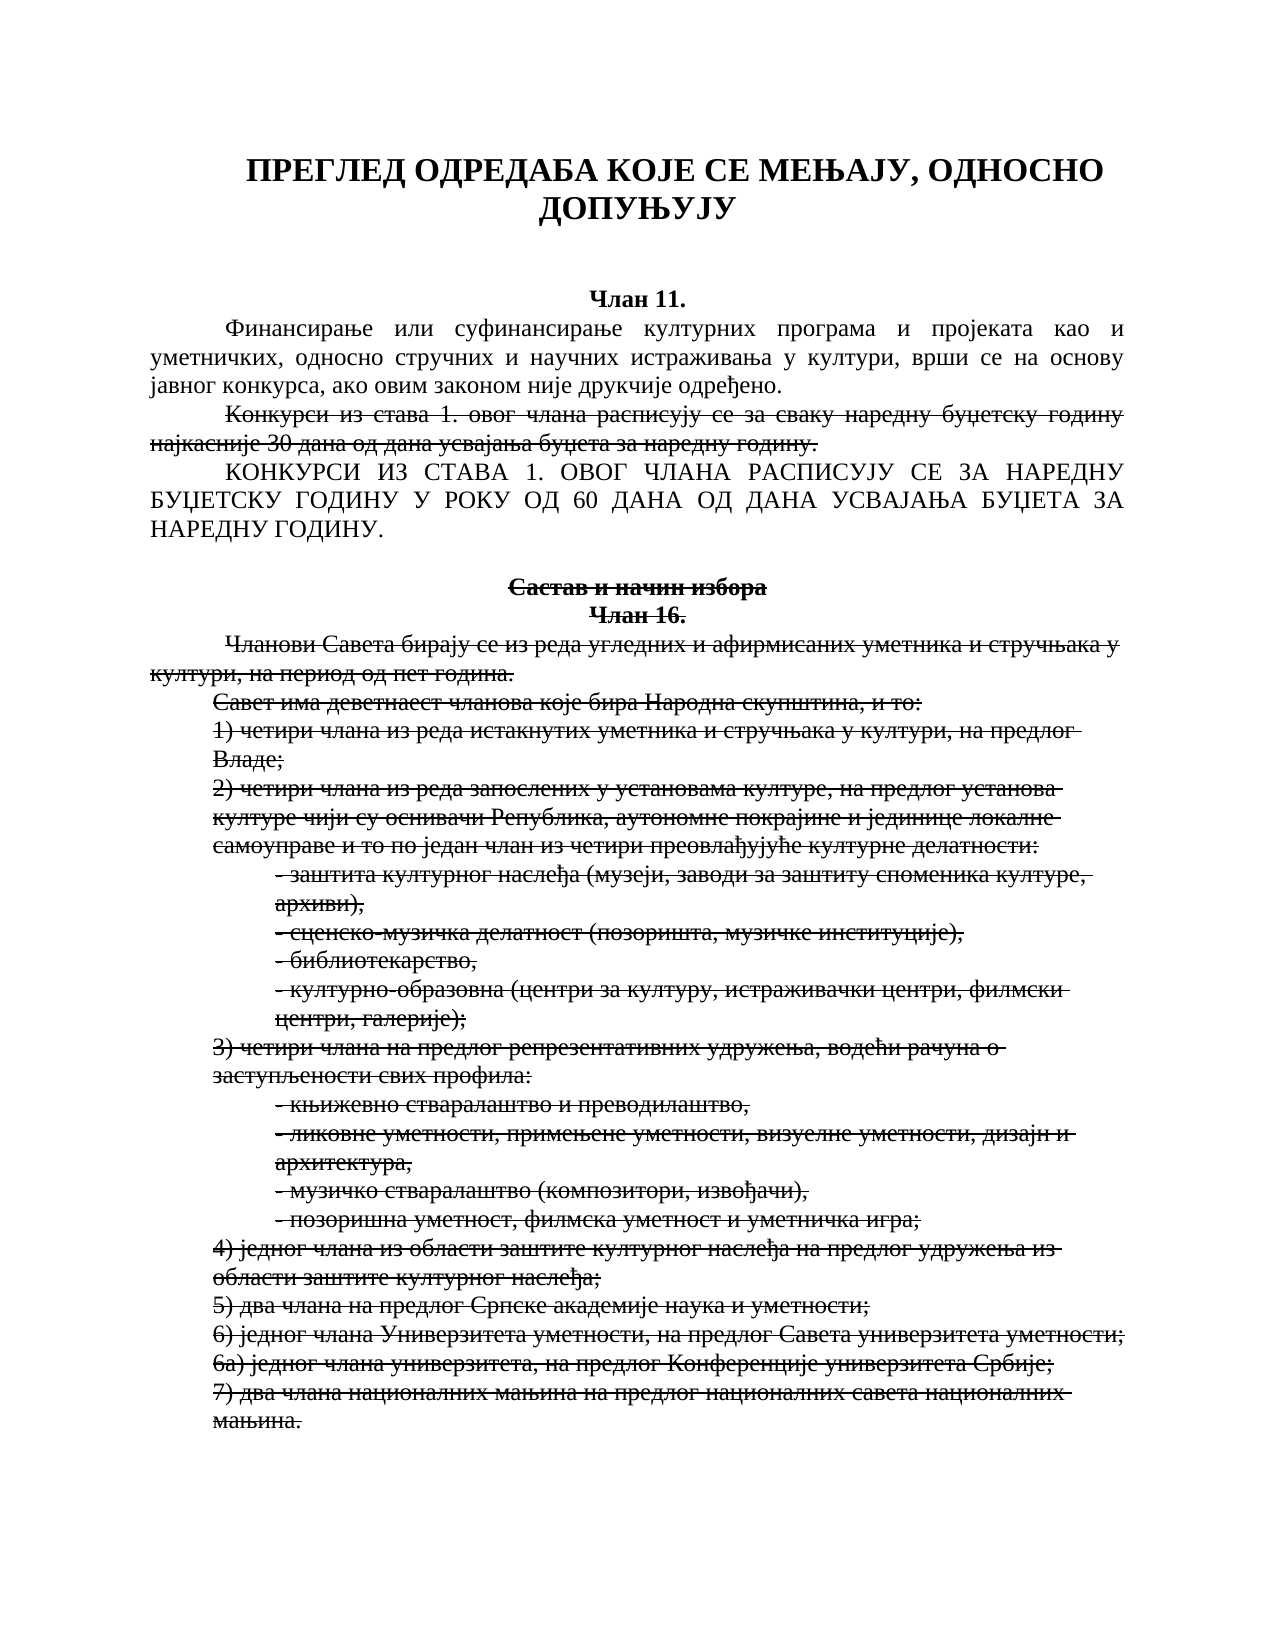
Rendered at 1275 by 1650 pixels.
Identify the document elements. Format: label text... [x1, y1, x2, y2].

text 4) једног члана из области заштите културног наслеђа на предлог удружења из области заштите културног наслеђа; [212, 1233, 1125, 1290]
text 6) једног члана Универзитета уметности, на предлог Савета универзитета уметности; [212, 1319, 1125, 1335]
text - заштита културног наслеђа (музеји, заводи за заштиту споменика културе, архиви), [275, 859, 1125, 917]
text 2) четири члана из реда запослених у установама културе, на предлог установа културе чији су оснивачи Република, аутономне покрајине и јединице локалне самоуправе и то по један члан из четири преовлађујуће културне делатности: [212, 773, 1125, 859]
text - ликовне уметности, примењене уметности, визуелне уметности, дизајн и архитектура, [275, 1118, 1125, 1175]
text 1) четири члана из реда истакнутих уметника и стручњака у култури, на предлог Владе; [212, 715, 1125, 773]
text - позоришна уметност, филмска уметност и уметничка игра; [275, 1204, 1125, 1233]
text Члан 11. [150, 284, 1125, 313]
text Чланови Савета бирају се из реда угледних и афирмисаних уметника и стручњака у култури, на период од пет година. [150, 629, 1125, 687]
text Члан 16. [150, 600, 1125, 629]
text ПРЕГЛЕД ОДРЕДАБА КОЈЕ СЕ МЕЊАЈУ, ОДНОСНО ДОПУЊУЈУ [150, 150, 1125, 227]
text 6а) једног члана универзитета, на предлог Конференције универзитета Србије; [212, 1348, 1125, 1377]
text Финансирање или суфинансирање културних програма и пројеката као и уметничких, односно стручних и научних истраживања у култури, врши се на основу јавног конкурса, ако овим законом није друкчије одређено. [150, 313, 1125, 399]
text 7) два члана националних мањина на предлог националних савета националних мањина. [212, 1377, 1125, 1434]
text - културно-образовна (центри за културу, истраживачки центри, филмски центри, галерије); [275, 974, 1125, 1032]
text Састав и начин избора [150, 572, 1125, 600]
text - библиотекарство, [275, 945, 1125, 974]
text - књижевно стваралаштво и преводилаштво, [275, 1089, 1125, 1118]
text Савет има деветнаест чланова које бира Народна скупштина, и то: [150, 687, 1125, 715]
text - музичко стваралаштво (композитори, извођачи), [275, 1175, 1125, 1204]
text 5) два члана на предлог Српске академије наука и уметности; [212, 1290, 1125, 1319]
text - сценско-музичка делатност (позоришта, музичке институције), [275, 917, 1125, 945]
text Конкурси из става 1. овог члана расписују се за сваку наредну буџетску годину најкасније 30 дана од дана усвајања буџета за наредну годину. [150, 399, 1125, 457]
text 3) четири члана на предлог репрезентативних удружења, водећи рачуна о заступљености свих профила: [212, 1032, 1125, 1089]
text КОНКУРСИ ИЗ СТАВА 1. ОВОГ ЧЛАНА РАСПИСУЈУ СЕ ЗА НАРЕДНУ БУЏЕТСКУ ГОДИНУ У РОКУ ОД 60 ДАНА ОД ДАНА УСВАЈАЊА БУЏЕТА ЗА НАРЕДНУ ГОДИНУ. [150, 457, 1125, 543]
